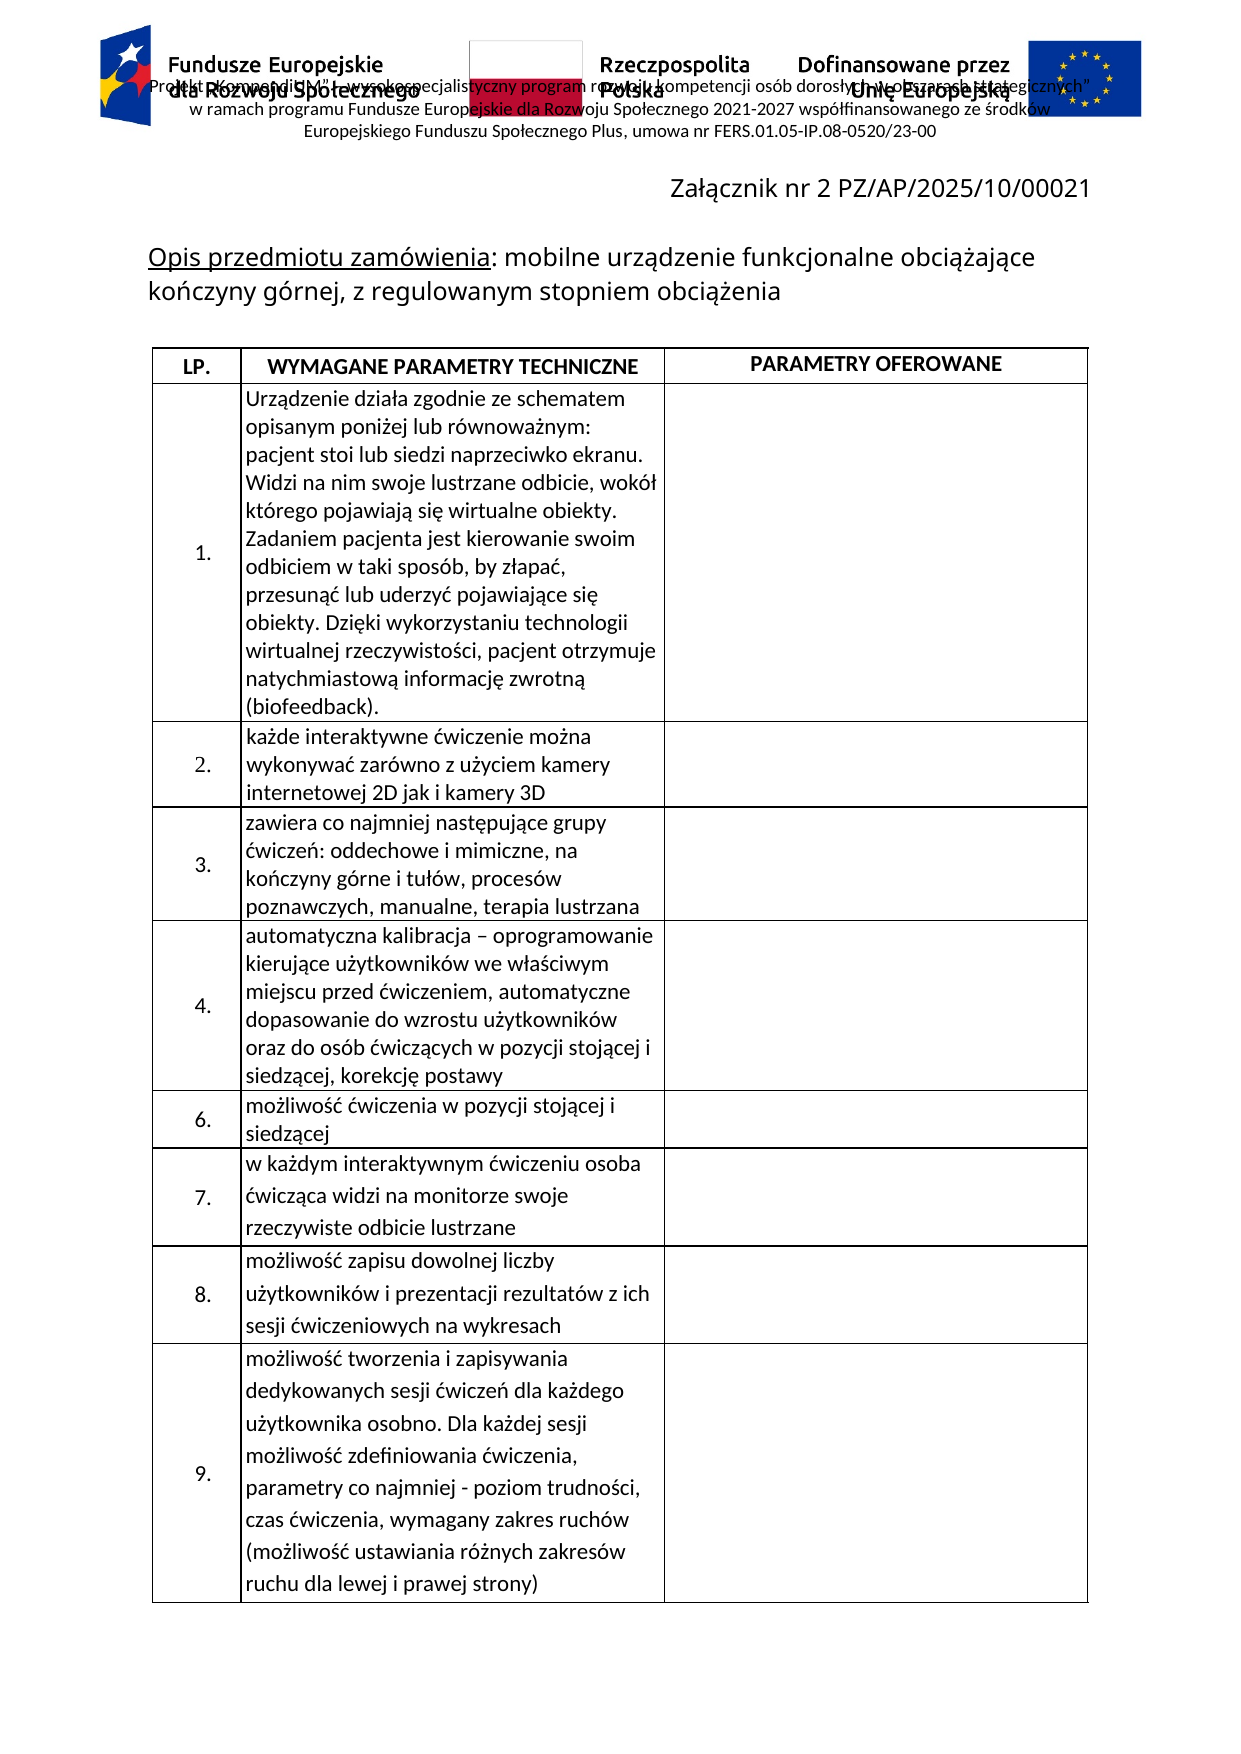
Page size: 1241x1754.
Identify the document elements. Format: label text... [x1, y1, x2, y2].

table_cell [665, 1344, 1087, 1601]
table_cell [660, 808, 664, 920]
table_cell [153, 722, 240, 806]
table_cell [153, 384, 240, 721]
table_cell [665, 1091, 1087, 1147]
text Załącznik nr 2 PZ/AP/2025/10/00021 [148, 171, 1093, 205]
table_cell [665, 722, 1087, 806]
table_cell w każdym interaktywnym ćwiczeniu osoba ćwicząca widzi na monitorze swoje rzeczywiste odbicie lustrzane [242, 1149, 664, 1245]
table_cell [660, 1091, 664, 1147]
table_cell możliwość zapisu dowolnej liczby użytkowników i prezentacji rezultatów z ich sesji ćwiczeniowych na wykresach [242, 1247, 664, 1343]
table_header WYMAGANE PARAMETRY TECHNICZNE [242, 349, 664, 383]
table_cell możliwość tworzenia i zapisywania dedykowanych sesji ćwiczeń dla każdego użytkownika osobno. Dla każdej sesji możliwość zdefiniowania ćwiczenia, parametry co najmniej - poziom trudności, czas ćwiczenia, wymagany zakres ruchów (możliwość ustawiania różnych zakresów ruchu dla lewej i prawej strony) [242, 1344, 664, 1601]
table_cell [153, 1344, 240, 1601]
table_cell [665, 808, 1087, 920]
text Opis przedmiotu zamówienia: mobilne urządzenie funkcjonalne obciążające kończyny górnej, z regulowanym stopniem obciążenia [148, 239, 1093, 307]
picture [75, 0, 1166, 151]
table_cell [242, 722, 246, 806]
table_header PARAMETRY OFEROWANE [665, 349, 1087, 383]
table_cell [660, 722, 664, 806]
table_cell [153, 921, 240, 1089]
table_cell Urządzenie działa zgodnie ze schematem opisanym poniżej lub równoważnym: pacjent stoi lub siedzi naprzeciwko ekranu. Widzi na nim swoje lustrzane odbicie, wokół którego pojawiają się wirtualne obiekty. Zadaniem pacjenta jest kierowanie swoim odbiciem w taki sposób, by złapać, przesunąć lub uderzyć pojawiające się obiekty. Dzięki wykorzystaniu technologii wirtualnej rzeczywistości, pacjent otrzymuje natychmiastową informację zwrotną (biofeedback). [242, 384, 664, 721]
table_cell [665, 384, 1087, 721]
table_cell [153, 1247, 240, 1343]
table_cell [665, 921, 1087, 1089]
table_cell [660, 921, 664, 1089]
table_cell [665, 1149, 1087, 1245]
table_cell [153, 1091, 240, 1147]
table_cell [153, 1149, 240, 1245]
table_cell [665, 1247, 1087, 1343]
table_header LP. [153, 349, 240, 383]
table_cell [153, 808, 240, 920]
